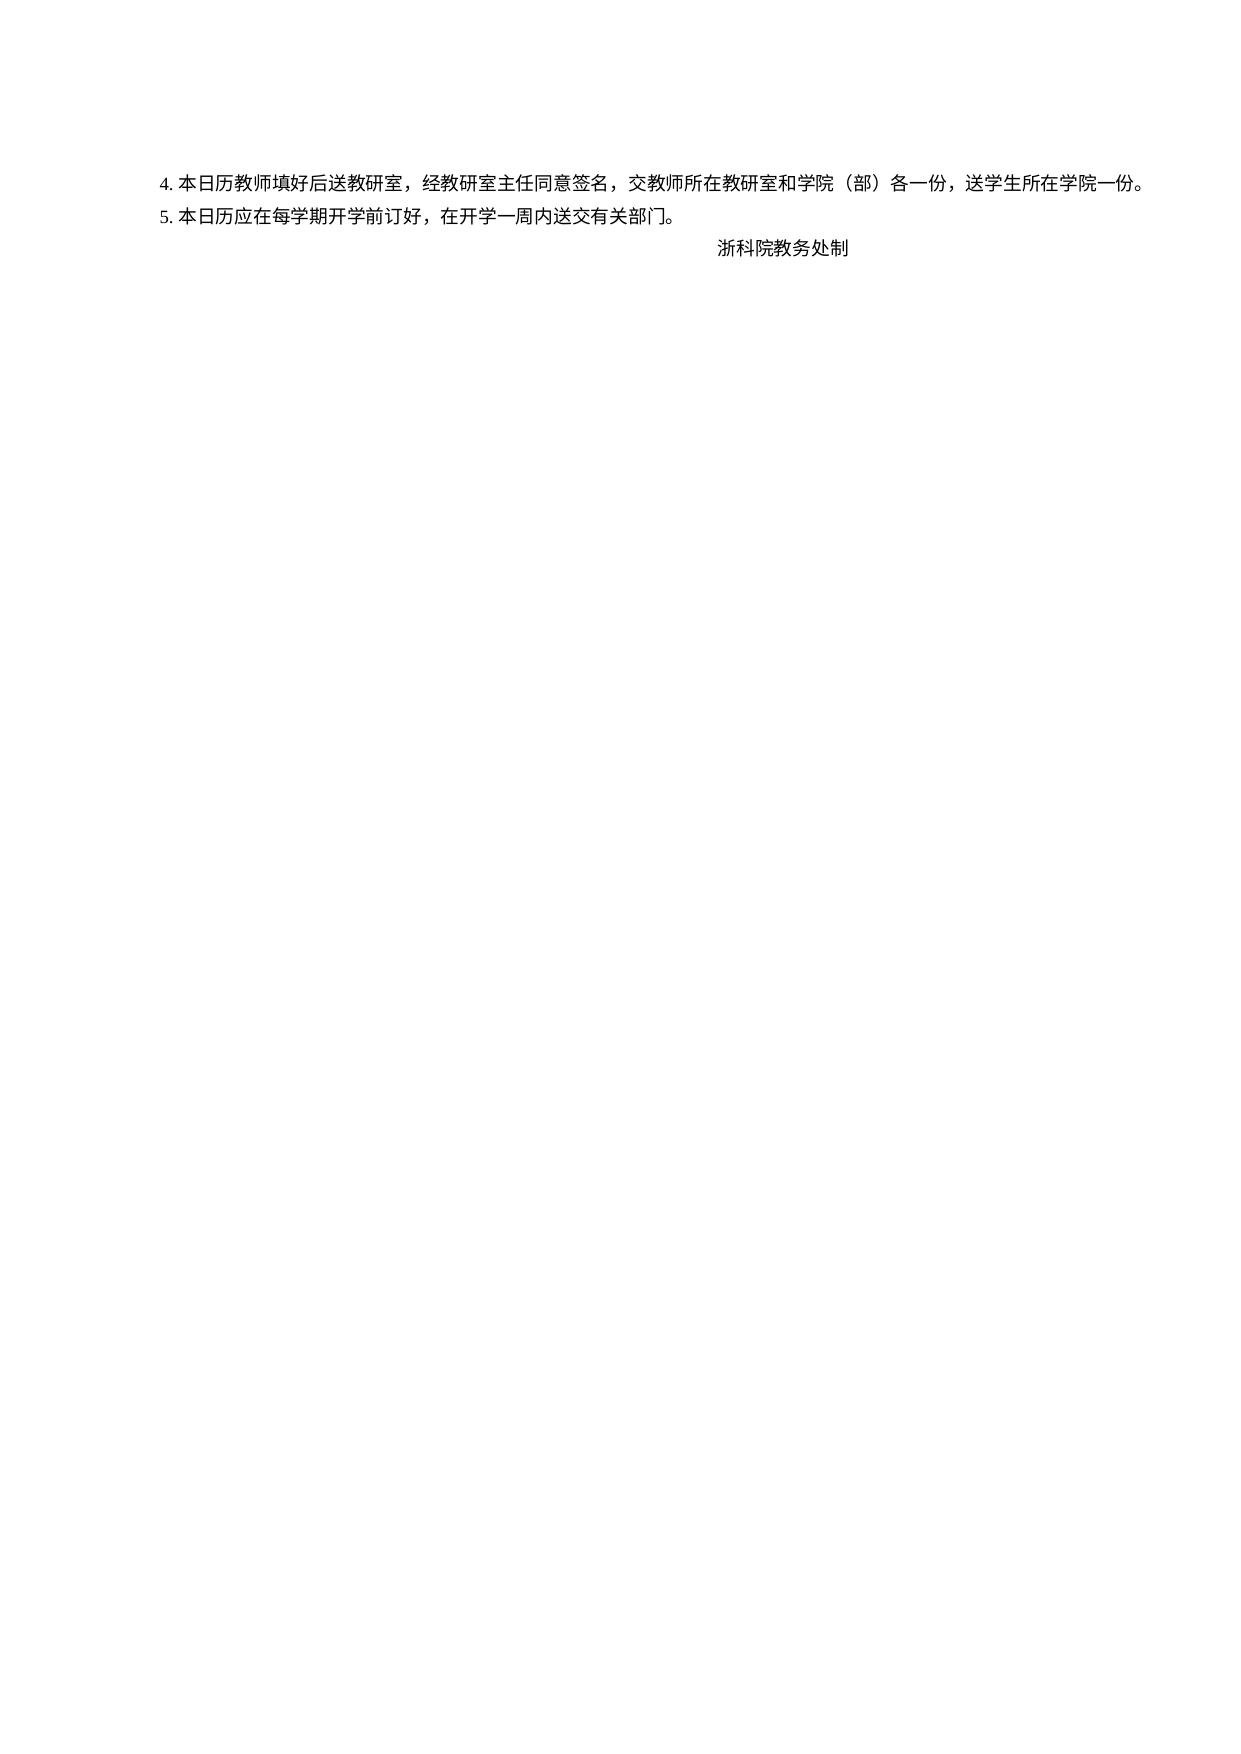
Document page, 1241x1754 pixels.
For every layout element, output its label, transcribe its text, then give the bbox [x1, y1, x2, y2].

text 浙科院教务处制 [71, 231, 1181, 264]
text 4. 本日历教师填好后送教研室，经教研室主任同意签名，交教师所在教研室和学院（部）各一份，送学生所在学院一份。 [159, 166, 1181, 199]
text 5. 本日历应在每学期开学前订好，在开学一周内送交有关部门。 [71, 199, 1181, 231]
